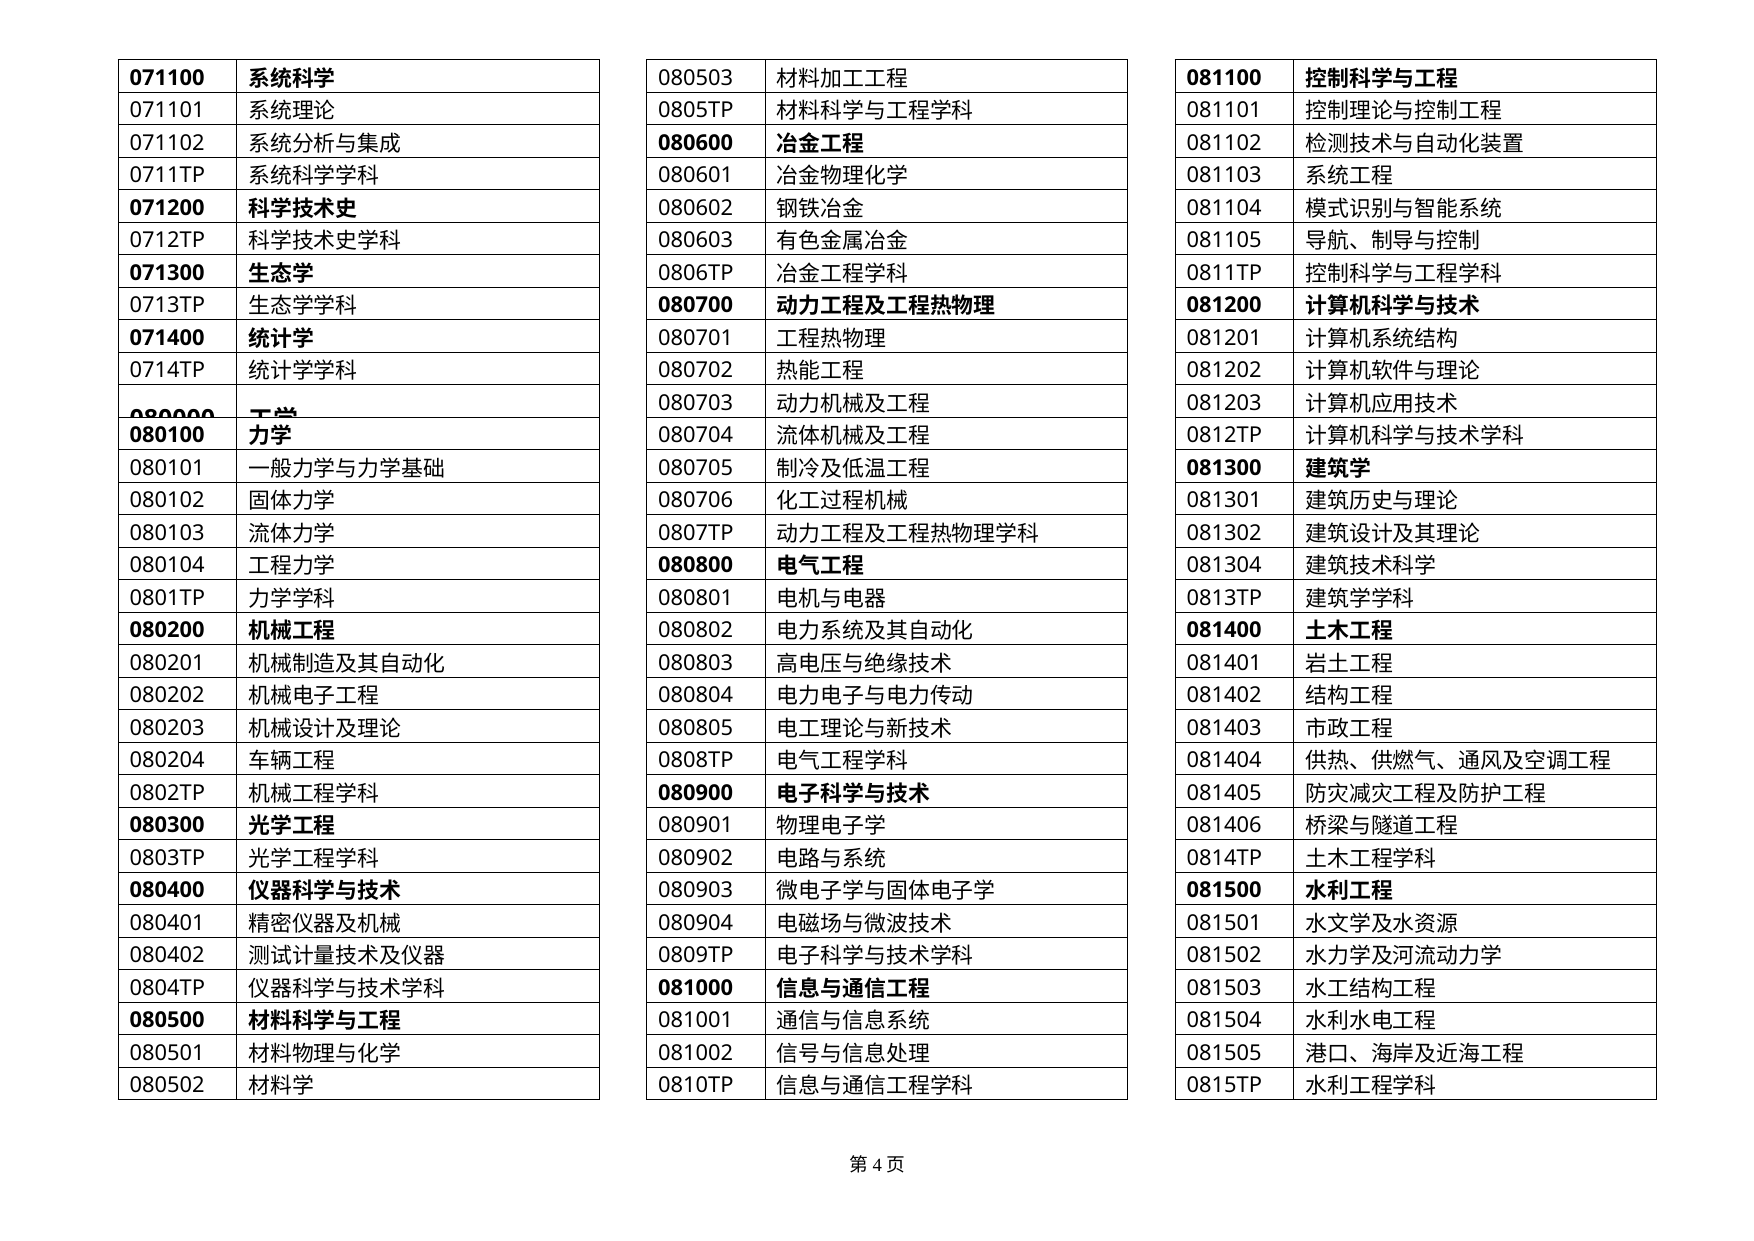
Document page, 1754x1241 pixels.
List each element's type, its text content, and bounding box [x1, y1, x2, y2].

table_cell 水利工程 [1294, 873, 1656, 904]
table_cell 081405 [1176, 775, 1293, 807]
table_cell 081503 [1176, 970, 1293, 1002]
table_cell 统计学 [237, 320, 599, 352]
table_cell 科学技术史学科 [237, 223, 599, 254]
table_cell 0815TP [1176, 1068, 1293, 1099]
table_cell 电子科学与技术 [766, 775, 1127, 807]
table_cell 材料科学与工程 [237, 1003, 599, 1034]
table_cell 钢铁冶金 [766, 190, 1127, 222]
table_cell 081304 [1176, 548, 1293, 579]
table_cell 信号与信息处理 [766, 1035, 1127, 1067]
table_cell 仪器科学与技术 [237, 873, 599, 904]
table_cell 080101 [119, 450, 236, 482]
table_cell 081505 [1176, 1035, 1293, 1067]
table_cell 车辆工程 [237, 743, 599, 774]
table_cell 热能工程 [766, 353, 1127, 384]
table_cell 机械工程 [237, 613, 599, 644]
table_cell 080204 [119, 743, 236, 774]
table_cell 流体机械及工程 [766, 418, 1127, 449]
table_cell 081001 [647, 1003, 765, 1034]
table_cell 080102 [119, 483, 236, 514]
table_cell 0806TP [647, 255, 765, 287]
table_cell 080900 [647, 775, 765, 807]
table_cell 071102 [119, 125, 236, 157]
table_cell 动力机械及工程 [766, 385, 1127, 417]
table_cell 冶金工程学科 [766, 255, 1127, 287]
table_cell 系统理论 [237, 93, 599, 124]
table_cell 0714TP [119, 353, 236, 384]
table_cell 控制科学与工程学科 [1294, 255, 1656, 287]
table_cell 080503 [647, 60, 765, 92]
table_cell 071400 [119, 320, 236, 352]
table_cell 力学 [237, 418, 599, 449]
table_cell 工程力学 [237, 548, 599, 579]
table_cell 080801 [647, 580, 765, 612]
table_cell 建筑历史与理论 [1294, 483, 1656, 514]
table_cell 科学技术史 [237, 190, 599, 222]
table_cell 机械工程学科 [237, 775, 599, 807]
table_cell 微电子学与固体电子学 [766, 873, 1127, 904]
table_cell 电子科学与技术学科 [766, 938, 1127, 969]
table_cell 光学工程 [237, 808, 599, 839]
table_cell 模式识别与智能系统 [1294, 190, 1656, 222]
table_cell 电磁场与微波技术 [766, 905, 1127, 937]
table_cell 081002 [647, 1035, 765, 1067]
table_cell 0805TP [647, 93, 765, 124]
table_cell 080701 [647, 320, 765, 352]
table_cell 081203 [1176, 385, 1293, 417]
table_cell 系统分析与集成 [237, 125, 599, 157]
table_cell 081103 [1176, 158, 1293, 189]
table_cell 080603 [647, 223, 765, 254]
table_cell 电机与电器 [766, 580, 1127, 612]
table_cell 080702 [647, 353, 765, 384]
table_cell 081200 [1176, 288, 1293, 319]
table_cell 080401 [119, 905, 236, 937]
table_cell 土木工程 [1294, 613, 1656, 644]
table_cell 仪器科学与技术学科 [237, 970, 599, 1002]
table_cell 控制理论与控制工程 [1294, 93, 1656, 124]
table_cell 生态学 [237, 255, 599, 287]
table_cell 081104 [1176, 190, 1293, 222]
table_cell 流体力学 [237, 515, 599, 547]
table_cell 080202 [119, 678, 236, 709]
table_cell 工学 [237, 385, 599, 417]
table_cell 电路与系统 [766, 840, 1127, 872]
table_cell 桥梁与隧道工程 [1294, 808, 1656, 839]
table_cell 建筑设计及其理论 [1294, 515, 1656, 547]
table_cell 080706 [647, 483, 765, 514]
table_cell 结构工程 [1294, 678, 1656, 709]
table_cell 0713TP [119, 288, 236, 319]
table_cell 080203 [119, 710, 236, 742]
table_cell 081301 [1176, 483, 1293, 514]
table_cell 080600 [647, 125, 765, 157]
table_cell 081402 [1176, 678, 1293, 709]
table_cell 信息与通信工程学科 [766, 1068, 1127, 1099]
table_cell 电工理论与新技术 [766, 710, 1127, 742]
table_cell 080103 [119, 515, 236, 547]
table_cell 081501 [1176, 905, 1293, 937]
table_cell 080400 [119, 873, 236, 904]
table_cell 071100 [119, 60, 236, 92]
table_cell 080300 [119, 808, 236, 839]
table_cell 0807TP [647, 515, 765, 547]
table_cell 081302 [1176, 515, 1293, 547]
table_cell 080104 [119, 548, 236, 579]
table_cell 机械设计及理论 [237, 710, 599, 742]
table_cell 071101 [119, 93, 236, 124]
table_cell 080000 [119, 385, 236, 417]
table_cell 081404 [1176, 743, 1293, 774]
table_cell 生态学学科 [237, 288, 599, 319]
table_cell 光学工程学科 [237, 840, 599, 872]
table_cell 080500 [119, 1003, 236, 1034]
table_cell 水利水电工程 [1294, 1003, 1656, 1034]
table_cell 电气工程学科 [766, 743, 1127, 774]
table_cell 系统科学 [237, 60, 599, 92]
table_cell 水利工程学科 [1294, 1068, 1656, 1099]
table_cell 机械电子工程 [237, 678, 599, 709]
table_cell 系统科学学科 [237, 158, 599, 189]
table_cell 071200 [119, 190, 236, 222]
table_cell 081000 [647, 970, 765, 1002]
table_cell 080805 [647, 710, 765, 742]
table_cell 081101 [1176, 93, 1293, 124]
table_cell 081502 [1176, 938, 1293, 969]
table_cell 0712TP [119, 223, 236, 254]
table_cell 固体力学 [237, 483, 599, 514]
table_cell 080902 [647, 840, 765, 872]
table_cell 0812TP [1176, 418, 1293, 449]
table_cell 080602 [647, 190, 765, 222]
table_cell 检测技术与自动化装置 [1294, 125, 1656, 157]
table_cell 冶金物理化学 [766, 158, 1127, 189]
table_cell 081500 [1176, 873, 1293, 904]
table_cell 081105 [1176, 223, 1293, 254]
table_cell 080704 [647, 418, 765, 449]
table_cell 测试计量技术及仪器 [237, 938, 599, 969]
table_cell 080700 [647, 288, 765, 319]
table_cell 电力系统及其自动化 [766, 613, 1127, 644]
table_cell 080100 [119, 418, 236, 449]
table_cell 港口、海岸及近海工程 [1294, 1035, 1656, 1067]
table_cell 建筑学 [1294, 450, 1656, 482]
table_cell 材料科学与工程学科 [766, 93, 1127, 124]
table_cell 水文学及水资源 [1294, 905, 1656, 937]
table_cell 计算机软件与理论 [1294, 353, 1656, 384]
table_cell 0804TP [119, 970, 236, 1002]
table_cell 0811TP [1176, 255, 1293, 287]
table_cell 水工结构工程 [1294, 970, 1656, 1002]
table_cell 材料物理与化学 [237, 1035, 599, 1067]
table_cell 0802TP [119, 775, 236, 807]
table_cell 0711TP [119, 158, 236, 189]
table_cell 物理电子学 [766, 808, 1127, 839]
table_cell 计算机系统结构 [1294, 320, 1656, 352]
table_cell 080903 [647, 873, 765, 904]
table_cell 有色金属冶金 [766, 223, 1127, 254]
table_cell 081400 [1176, 613, 1293, 644]
table_cell 0808TP [647, 743, 765, 774]
table_cell 制冷及低温工程 [766, 450, 1127, 482]
table_cell 081403 [1176, 710, 1293, 742]
table_cell 080201 [119, 645, 236, 677]
table_cell 080502 [119, 1068, 236, 1099]
table_cell 材料加工工程 [766, 60, 1127, 92]
table_cell 0801TP [119, 580, 236, 612]
table_cell 080904 [647, 905, 765, 937]
table_cell 防灾减灾工程及防护工程 [1294, 775, 1656, 807]
table_cell 机械制造及其自动化 [237, 645, 599, 677]
table_cell 市政工程 [1294, 710, 1656, 742]
table_cell 统计学学科 [237, 353, 599, 384]
table_cell 081300 [1176, 450, 1293, 482]
table_cell 计算机科学与技术学科 [1294, 418, 1656, 449]
table_cell 0803TP [119, 840, 236, 872]
table_cell 080901 [647, 808, 765, 839]
table_cell 导航、制导与控制 [1294, 223, 1656, 254]
table_cell 080800 [647, 548, 765, 579]
table_cell 土木工程学科 [1294, 840, 1656, 872]
table_cell 水力学及河流动力学 [1294, 938, 1656, 969]
table_cell 供热、供燃气、通风及空调工程 [1294, 743, 1656, 774]
table_cell 建筑学学科 [1294, 580, 1656, 612]
table_cell 化工过程机械 [766, 483, 1127, 514]
table_cell 080802 [647, 613, 765, 644]
table_cell 0813TP [1176, 580, 1293, 612]
table_cell 材料学 [237, 1068, 599, 1099]
table_cell 控制科学与工程 [1294, 60, 1656, 92]
table_cell 0809TP [647, 938, 765, 969]
table_cell 071300 [119, 255, 236, 287]
table_cell 电气工程 [766, 548, 1127, 579]
table_cell 080501 [119, 1035, 236, 1067]
table_cell 信息与通信工程 [766, 970, 1127, 1002]
table_cell 动力工程及工程热物理 [766, 288, 1127, 319]
table_cell 081406 [1176, 808, 1293, 839]
table_cell 081504 [1176, 1003, 1293, 1034]
table_cell 081100 [1176, 60, 1293, 92]
table_cell 0810TP [647, 1068, 765, 1099]
table_cell 动力工程及工程热物理学科 [766, 515, 1127, 547]
table_cell 计算机应用技术 [1294, 385, 1656, 417]
table_cell 080200 [119, 613, 236, 644]
table_cell 力学学科 [237, 580, 599, 612]
table_cell 081202 [1176, 353, 1293, 384]
table_cell 高电压与绝缘技术 [766, 645, 1127, 677]
table_cell 计算机科学与技术 [1294, 288, 1656, 319]
table_cell 精密仪器及机械 [237, 905, 599, 937]
table_cell 081401 [1176, 645, 1293, 677]
table_cell 冶金工程 [766, 125, 1127, 157]
table_cell 岩土工程 [1294, 645, 1656, 677]
table_cell 080804 [647, 678, 765, 709]
table_cell 080705 [647, 450, 765, 482]
table_cell 080402 [119, 938, 236, 969]
table_cell 080703 [647, 385, 765, 417]
table_cell 一般力学与力学基础 [237, 450, 599, 482]
table_cell 0814TP [1176, 840, 1293, 872]
table_cell 080601 [647, 158, 765, 189]
table_cell 系统工程 [1294, 158, 1656, 189]
table_cell 通信与信息系统 [766, 1003, 1127, 1034]
table_cell 081201 [1176, 320, 1293, 352]
table_cell 工程热物理 [766, 320, 1127, 352]
table_cell 081102 [1176, 125, 1293, 157]
table_cell 080803 [647, 645, 765, 677]
table_cell 电力电子与电力传动 [766, 678, 1127, 709]
table_cell 建筑技术科学 [1294, 548, 1656, 579]
